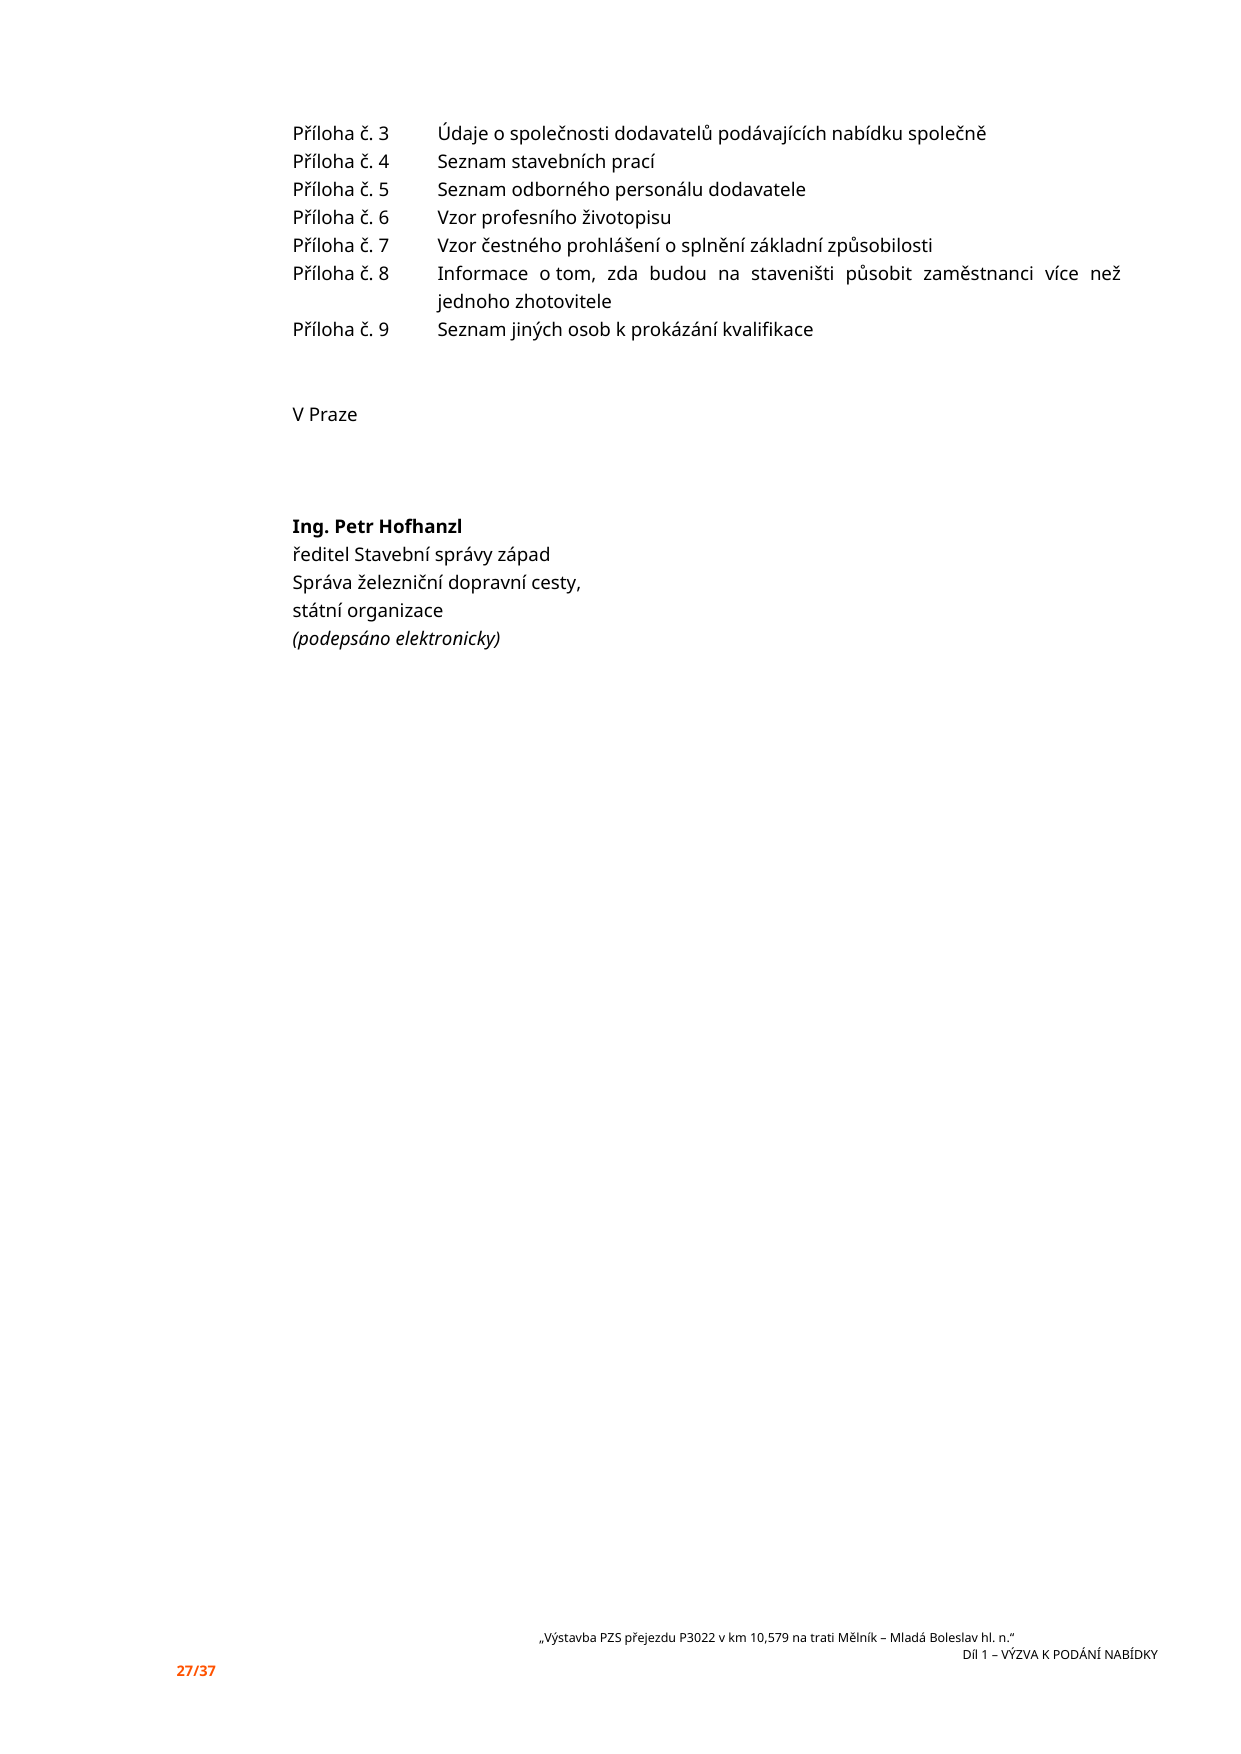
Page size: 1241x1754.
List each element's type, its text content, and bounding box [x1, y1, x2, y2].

text V Praze [292, 401, 1122, 426]
text Příloha č. 8 Informace o tom, zda budou na staveništi působit zaměstnanci více než jednoho zhotovitele [292, 261, 1122, 314]
text ředitel Stavební správy západ [292, 541, 1122, 566]
text Správa železniční dopravní cesty, [292, 569, 1122, 594]
text Příloha č. 4 Seznam stavebních prací [292, 149, 1122, 174]
text Příloha č. 3 Údaje o společnosti dodavatelů podávajících nabídku společně [292, 121, 1122, 146]
text Příloha č. 7 Vzor čestného prohlášení o splnění základní způsobilosti [292, 233, 1122, 258]
text Příloha č. 9 Seznam jiných osob k prokázání kvalifikace [292, 317, 1122, 342]
text Příloha č. 5 Seznam odborného personálu dodavatele [292, 177, 1122, 202]
text Příloha č. 6 Vzor profesního životopisu [292, 205, 1122, 230]
text (podepsáno elektronicky) [292, 625, 1122, 651]
text Ing. Petr Hofhanzl [292, 513, 1122, 538]
text státní organizace [292, 597, 1122, 622]
